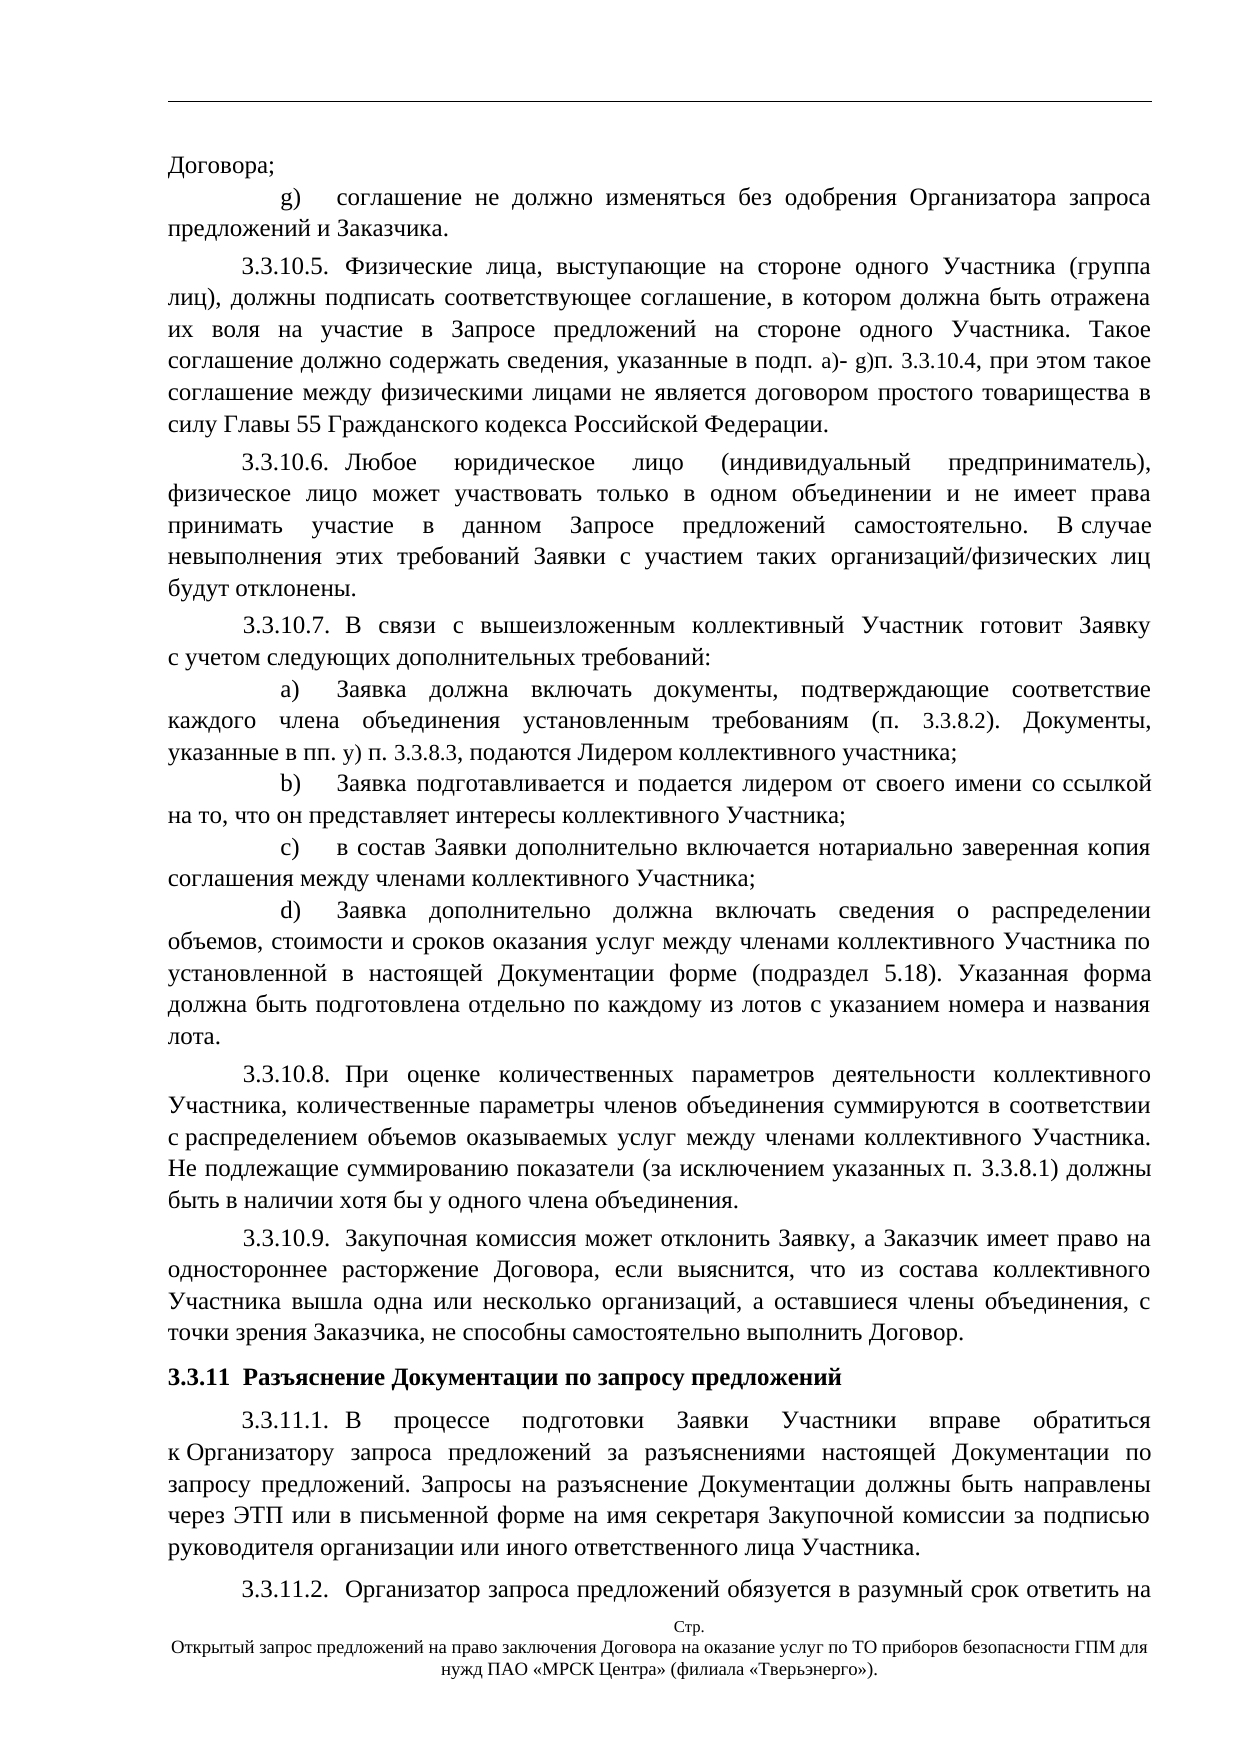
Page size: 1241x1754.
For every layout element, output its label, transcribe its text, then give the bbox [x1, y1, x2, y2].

list Физические лица, выступающие на стороне одного Участника (группа лиц), должны подписать соответствующее соглашение, в котором должна быть отражена их воля на участие в Запросе предложений на стороне одного Участника. Такое соглашение должно содержать сведения, указанные в подп. a)- g)п. 3.3.10.4, при этом такое соглашение между физическими лицами не является договором простого товарищества в силу Главы 55 Гражданского кодекса Российской Федерации. [168, 251, 1152, 437]
list Любое юридическое лицо (индивидуальный предприниматель), физическое лицо может участвовать только в одном объединении и не имеет права принимать участие в данном Запросе предложений самостоятельно. В случае невыполнения этих требований Заявки с участием таких организаций/физических лиц будут отклонены. [168, 447, 1152, 602]
list соглашение не должно изменяться без одобрения Организатора запроса предложений и Заказчика. [168, 182, 1152, 242]
subtitle Разъяснение Документации по запросу предложений [168, 1362, 1152, 1390]
list В процессе подготовки Заявки Участники вправе обратиться к Организатору запроса предложений за разъяснениями настоящей Документации по запросу предложений. Запросы на разъяснение Документации должны быть направлены через ЭТП или в письменной форме на имя секретаря Закупочной комиссии за подписью руководителя организации или иного ответственного лица Участника. [168, 1406, 1152, 1561]
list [168, 1574, 1152, 1603]
list При оценке количественных параметров деятельности коллективного Участника, количественные параметры членов объединения суммируются в соответствии с распределением объемов оказываемых услуг между членами коллективного Участника. Не подлежащие суммированию показатели (за исключением указанных п. 3.3.8.1) должны быть в наличии хотя бы у одного члена объединения. [168, 1059, 1152, 1214]
list Закупочная комиссия может отклонить Заявку, а Заказчик имеет право на одностороннее расторжение Договора, если выяснится, что из состава коллективного Участника вышла одна или несколько организаций, а оставшиеся члены объединения, с точки зрения Заказчика, не способны самостоятельно выполнить Договор. [168, 1223, 1152, 1346]
list Заявка подготавливается и подается лидером от своего имени со ссылкой на то, что он представляет интересы коллективного Участника; [168, 768, 1152, 829]
list В связи с вышеизложенным коллективный Участник готовит Заявку с учетом следующих дополнительных требований: [168, 611, 1152, 671]
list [168, 150, 1152, 179]
list в состав Заявки дополнительно включается нотариально заверенная копия соглашения между членами коллективного Участника; [168, 832, 1152, 892]
list Заявка должна включать документы, подтверждающие соответствие каждого члена объединения установленным требованиям (п. 3.3.8.2). Документы, указанные в пп. у) п. 3.3.8.3, подаются Лидером коллективного участника; [168, 674, 1152, 766]
list Заявка дополнительно должна включать сведения о распределении объемов, стоимости и сроков оказания услуг между членами коллективного Участника по установленной в настоящей Документации форме (подраздел 5.18). Указанная форма должна быть подготовлена отдельно по каждому из лотов с указанием номера и названия лота. [168, 895, 1152, 1050]
